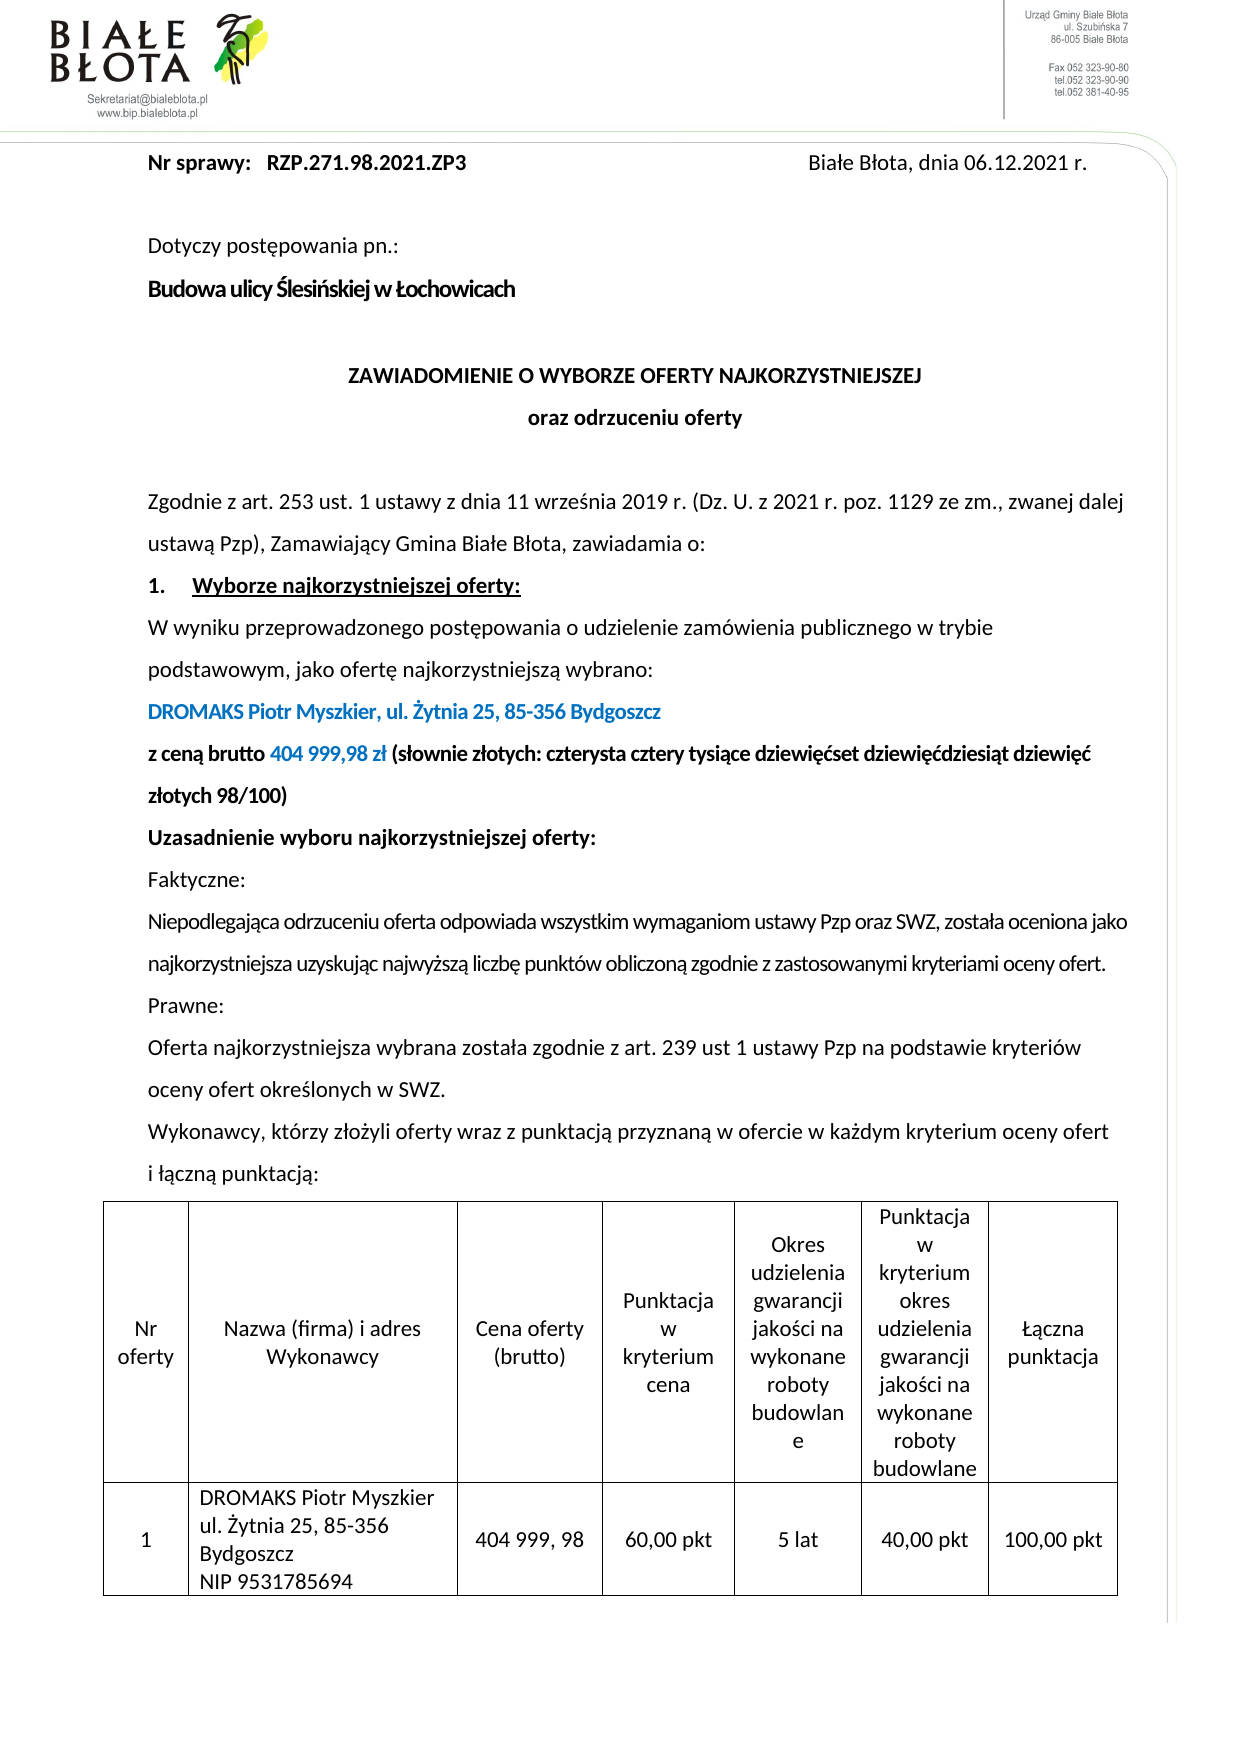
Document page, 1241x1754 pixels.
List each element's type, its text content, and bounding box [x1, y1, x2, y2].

table_cell 40,00 pkt [862, 1483, 988, 1595]
table_cell 404 999, 98 [458, 1483, 602, 1595]
text Oferta najkorzystniejsza wybrana została zgodnie z art. 239 ust 1 ustawy Pzp na podstawie kryteriów oceny ofert określonych w SWZ. [148, 1033, 1137, 1103]
text oraz odrzuceniu oferty [133, 403, 1137, 431]
table_header Cena oferty (brutto) [458, 1202, 602, 1482]
table_cell 60,00 pkt [603, 1483, 734, 1595]
table_header Łączna punktacja [989, 1202, 1117, 1482]
list Prawne: [148, 991, 1137, 1019]
text W wyniku przeprowadzonego postępowania o udzielenie zamówienia publicznego w trybie podstawowym, jako ofertę najkorzystniejszą wybrano: [148, 613, 1137, 683]
text DROMAKS Piotr Myszkier, ul. Żytnia 25, 85-356 Bydgoszcz [148, 697, 1137, 725]
text Zgodnie z art. 253 ust. 1 ustawy z dnia 11 września 2019 r. (Dz. U. z 2021 r. poz. 1129 ze zm., zwanej dalej ustawą Pzp), Zamawiający Gmina Białe Błota, zawiadamia o: [148, 487, 1137, 557]
table_cell 5 lat [735, 1483, 861, 1595]
list Wyborze najkorzystniejszej oferty: [148, 571, 1137, 599]
table_header Nr oferty [104, 1202, 188, 1482]
table_header Punktacja w kryterium cena [603, 1202, 734, 1482]
text Dotyczy postępowania pn.: [148, 232, 1137, 260]
table_header Punktacja w kryterium okres udzielenia gwarancji jakości na wykonane roboty budowlane [862, 1202, 988, 1482]
list Niepodlegająca odrzuceniu oferta odpowiada wszystkim wymaganiom ustawy Pzp oraz SWZ, została oceniona jako najkorzystniejsza uzyskując najwyższą liczbę punktów obliczoną zgodnie z zastosowanymi kryteriami oceny ofert. [148, 907, 1137, 977]
table_header Nazwa (firma) i adres Wykonawcy [189, 1202, 457, 1482]
table_cell 100,00 pkt [989, 1483, 1117, 1595]
text Nr sprawy: RZP.271.98.2021.ZP3 Białe Błota, dnia 06.12.2021 r. [148, 148, 1137, 176]
text Budowa ulicy Ślesińskiej w Łochowicach [148, 274, 1137, 304]
table_cell 1 [104, 1483, 188, 1595]
text z ceną brutto 404 999,98 zł (słownie złotych: czterysta cztery tysiące dziewięćset dziewięćdziesiąt dziewięć złotych 98/100) [148, 739, 1137, 809]
table_header Okres udzielenia gwarancji jakości na wykonane roboty budowlane [735, 1202, 861, 1482]
list Faktyczne: [148, 865, 1137, 893]
picture [0, 0, 1177, 1623]
list Wykonawcy, którzy złożyli oferty wraz z punktacją przyznaną w ofercie w każdym kryterium oceny ofert i łączną punktacją: [148, 1117, 1137, 1187]
text ZAWIADOMIENIE O WYBORZE OFERTY NAJKORZYSTNIEJSZEJ [133, 361, 1137, 389]
text Uzasadnienie wyboru najkorzystniejszej oferty: [148, 823, 1126, 851]
table_cell DROMAKS Piotr Myszkier ul. Żytnia 25, 85-356 Bydgoszcz NIP 9531785694 [189, 1483, 457, 1595]
